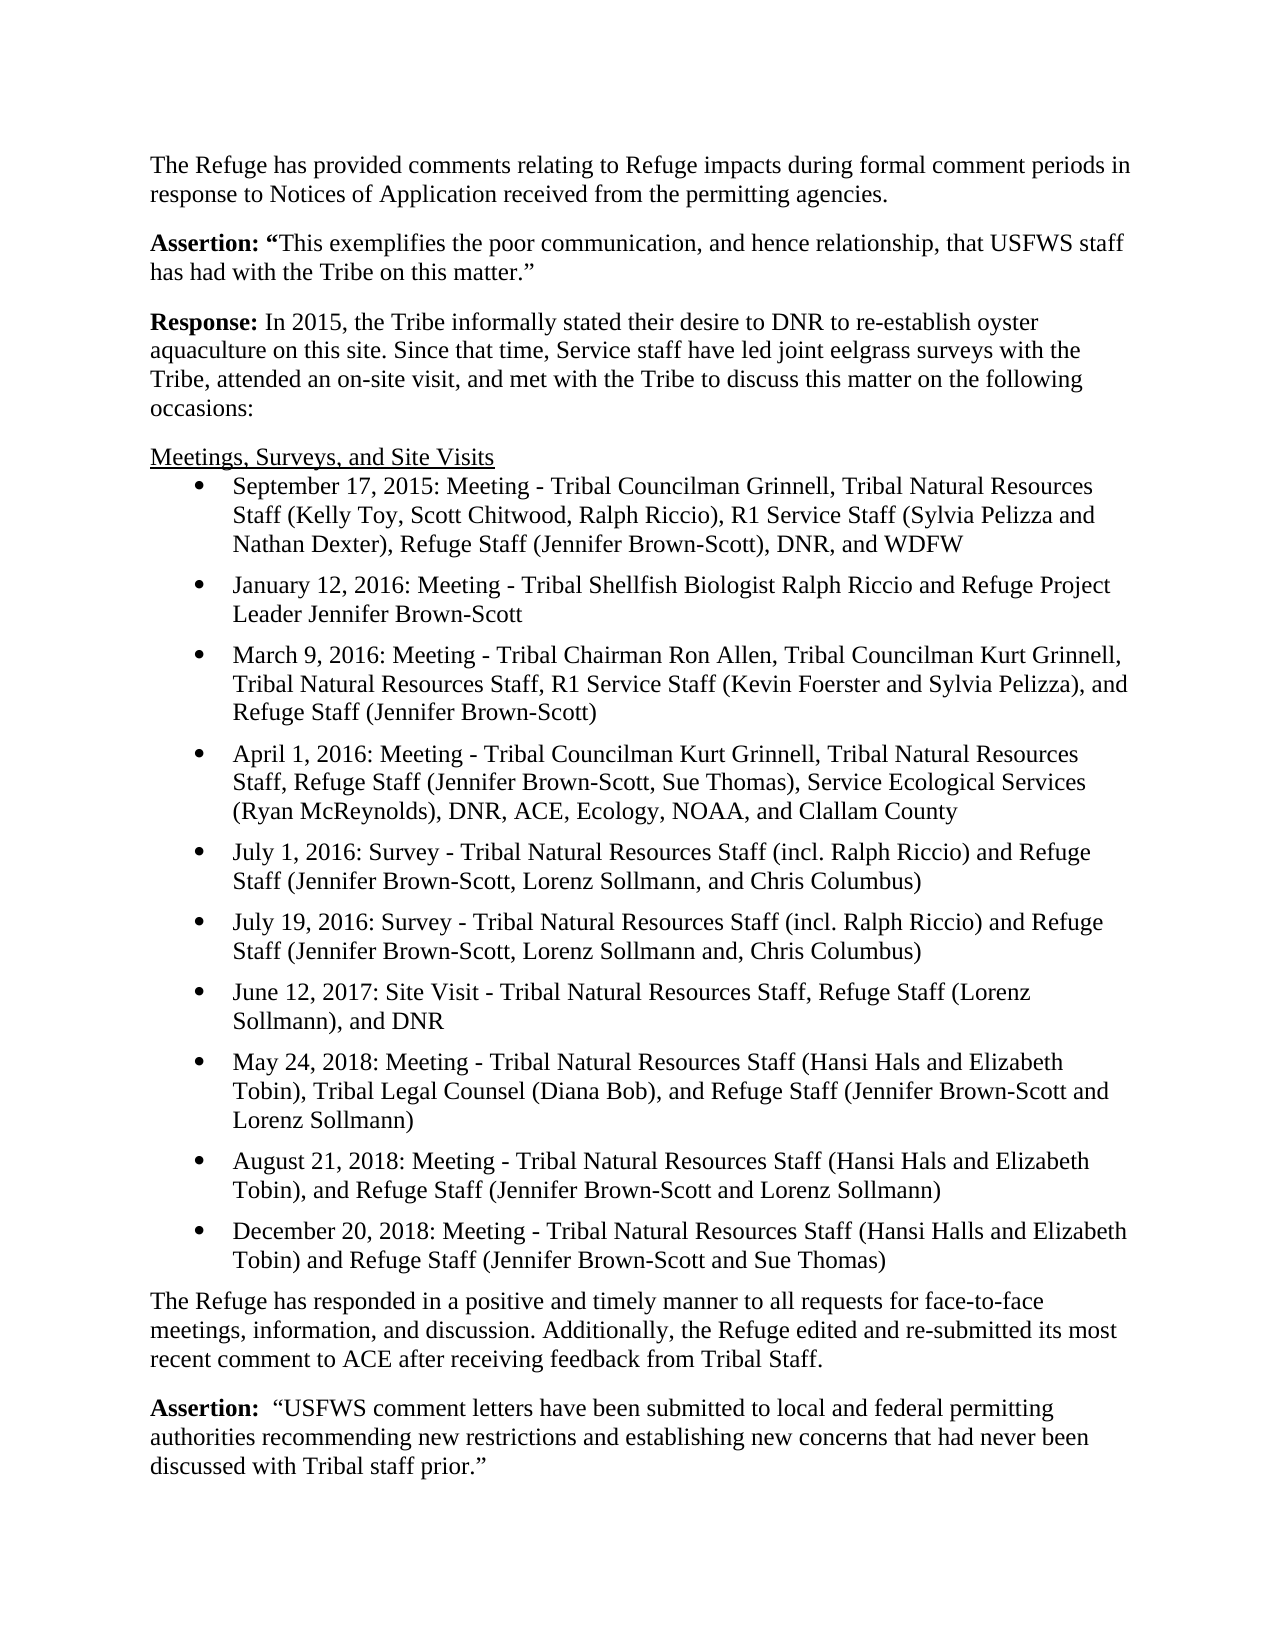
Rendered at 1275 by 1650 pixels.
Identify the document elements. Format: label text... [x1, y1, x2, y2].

text Assertion: “USFWS comment letters have been submitted to local and federal permitting authorities recommending new restrictions and establishing new concerns that had never been discussed with Tribal staff prior.” [150, 1393, 1134, 1479]
list December 20, 2018: Meeting - Tribal Natural Resources Staff (Hansi Halls and Elizabeth Tobin) and Refuge Staff (Jennifer Brown-Scott and Sue Thomas) [195, 1216, 1134, 1274]
list June 12, 2017: Site Visit - Tribal Natural Resources Staff, Refuge Staff (Lorenz Sollmann), and DNR [195, 977, 1134, 1035]
list August 21, 2018: Meeting - Tribal Natural Resources Staff (Hansi Hals and Elizabeth Tobin), and Refuge Staff (Jennifer Brown-Scott and Lorenz Sollmann) [195, 1146, 1134, 1204]
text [150, 150, 1134, 207]
list April 1, 2016: Meeting - Tribal Councilman Kurt Grinnell, Tribal Natural Resources Staff, Refuge Staff (Jennifer Brown-Scott, Sue Thomas), Service Ecological Services (Ryan McReynolds), DNR, ACE, Ecology, NOAA, and Clallam County [195, 739, 1134, 825]
text Meetings, Surveys, and Site Visits [150, 442, 1134, 471]
text Response: In 2015, the Tribe informally stated their desire to DNR to re-establish oyster aquaculture on this site. Since that time, Service staff have led joint eelgrass surveys with the Tribe, attended an on-site visit, and met with the Tribe to discuss this matter on the following occasions: [150, 307, 1134, 422]
list July 19, 2016: Survey - Tribal Natural Resources Staff (incl. Ralph Riccio) and Refuge Staff (Jennifer Brown-Scott, Lorenz Sollmann and, Chris Columbus) [195, 907, 1134, 965]
list January 12, 2016: Meeting - Tribal Shellfish Biologist Ralph Riccio and Refuge Project Leader Jennifer Brown-Scott [195, 570, 1134, 627]
list September 17, 2015: Meeting - Tribal Councilman Grinnell, Tribal Natural Resources Staff (Kelly Toy, Scott Chitwood, Ralph Riccio), R1 Service Staff (Sylvia Pelizza and Nathan Dexter), Refuge Staff (Jennifer Brown-Scott), DNR, and WDFW [195, 471, 1134, 557]
text Assertion: “This exemplifies the poor communication, and hence relationship, that USFWS staff has had with the Tribe on this matter.” [150, 228, 1134, 286]
list July 1, 2016: Survey - Tribal Natural Resources Staff (incl. Ralph Riccio) and Refuge Staff (Jennifer Brown-Scott, Lorenz Sollmann, and Chris Columbus) [195, 837, 1134, 895]
list March 9, 2016: Meeting - Tribal Chairman Ron Allen, Tribal Councilman Kurt Grinnell, Tribal Natural Resources Staff, R1 Service Staff (Kevin Foerster and Sylvia Pelizza), and Refuge Staff (Jennifer Brown-Scott) [195, 640, 1134, 726]
text The Refuge has responded in a positive and timely manner to all requests for face-to-face meetings, information, and discussion. Additionally, the Refuge edited and re-submitted its most recent comment to ACE after receiving feedback from Tribal Staff. [150, 1286, 1134, 1372]
list May 24, 2018: Meeting - Tribal Natural Resources Staff (Hansi Hals and Elizabeth Tobin), Tribal Legal Counsel (Diana Bob), and Refuge Staff (Jennifer Brown-Scott and Lorenz Sollmann) [195, 1047, 1134, 1134]
